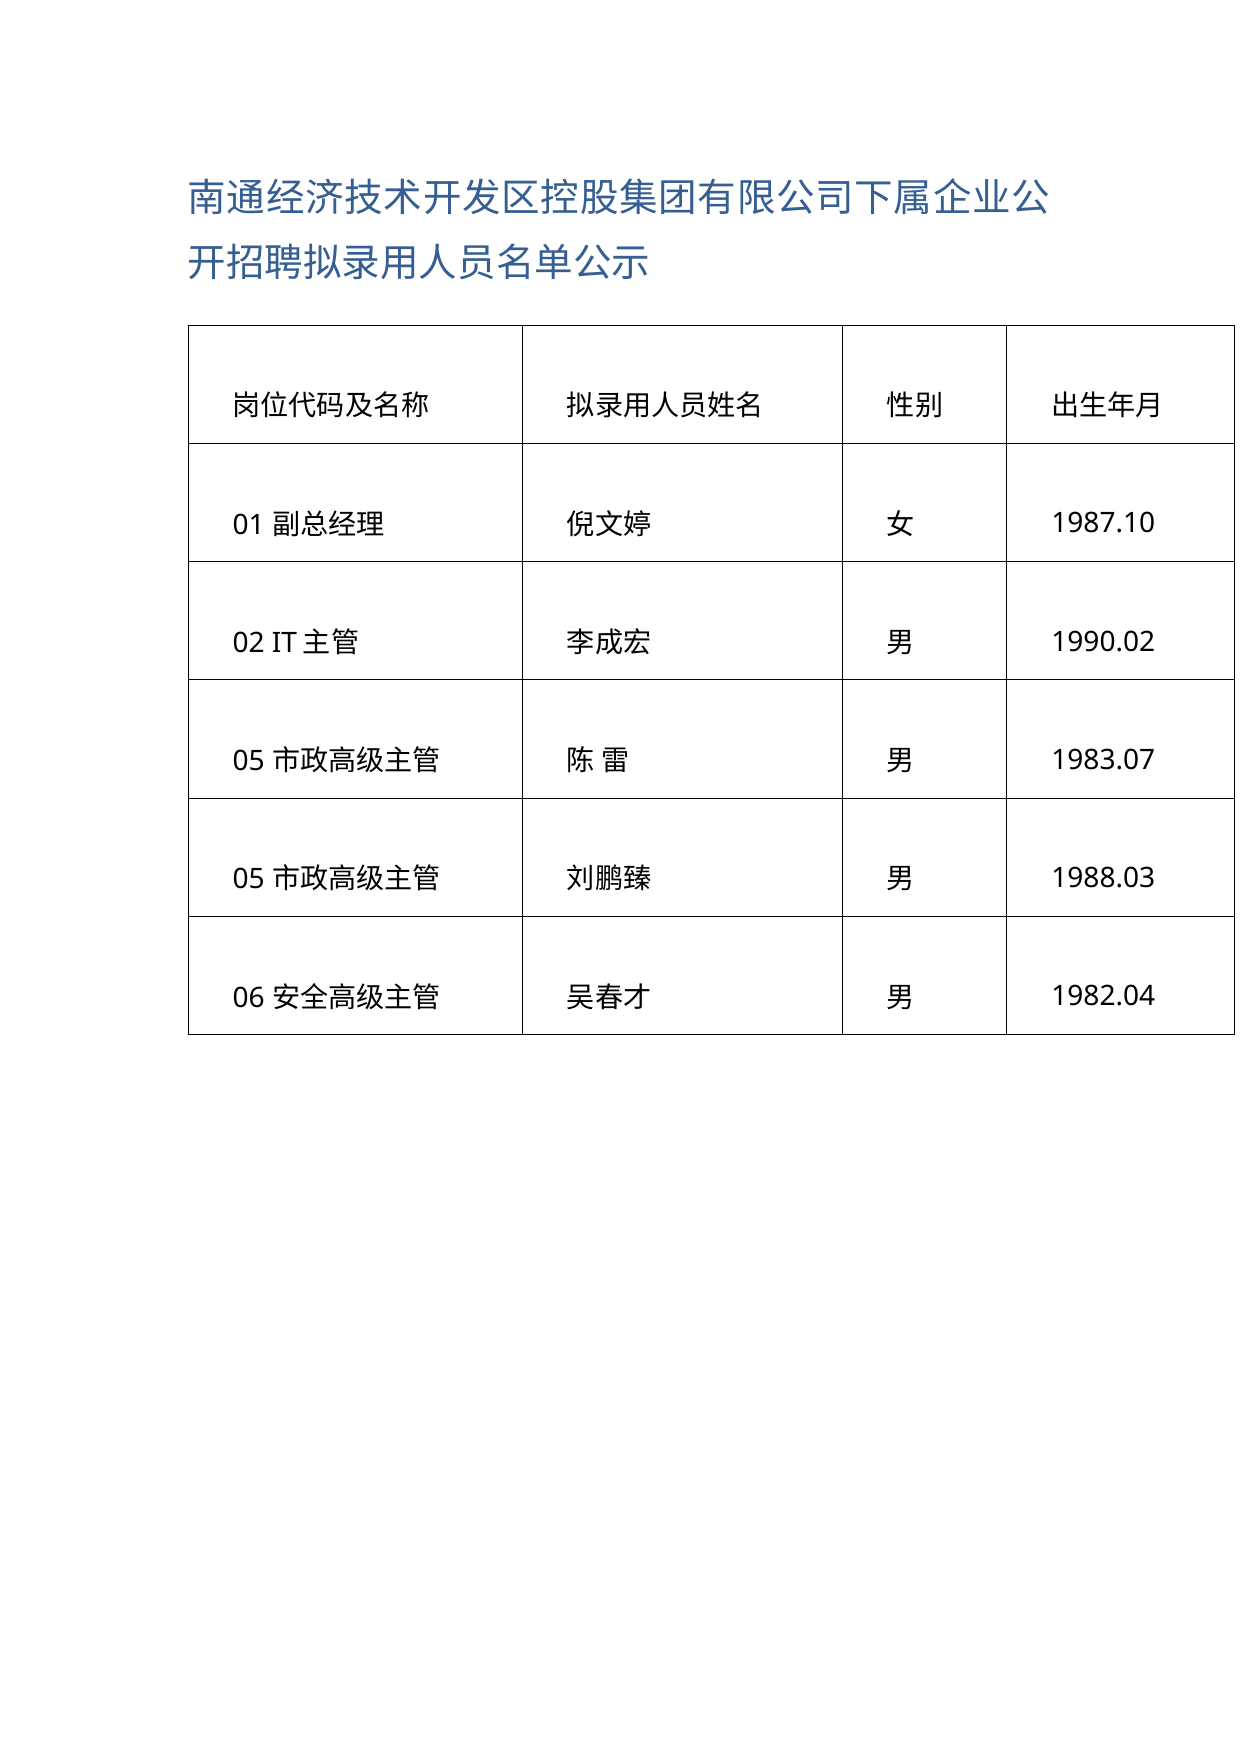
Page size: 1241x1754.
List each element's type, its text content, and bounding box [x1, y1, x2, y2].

table_cell 06 安全高级主管 [189, 917, 522, 1034]
table_cell 05 市政高级主管 [189, 799, 522, 916]
table_cell 男 [843, 917, 1006, 1034]
table_cell 倪文婷 [523, 444, 842, 561]
table_cell 李成宏 [523, 562, 842, 679]
table_cell 陈 雷 [523, 680, 842, 797]
table_cell 1990.02 [1007, 562, 1234, 679]
table_header 岗位代码及名称 [189, 326, 522, 443]
table_cell 刘鹏臻 [523, 799, 842, 916]
table_cell 02 IT主管 [189, 562, 522, 679]
table_header 出生年月 [1007, 326, 1234, 443]
table_cell 05 市政高级主管 [189, 680, 522, 797]
table_cell 女 [843, 444, 1006, 561]
table_cell 1983.07 [1007, 680, 1234, 797]
table_cell 男 [843, 562, 1006, 679]
table_cell 男 [843, 799, 1006, 916]
table_header 拟录用人员姓名 [523, 326, 842, 443]
table_cell 1982.04 [1007, 917, 1234, 1034]
table_header 性别 [843, 326, 1006, 443]
table_cell 01 副总经理 [189, 444, 522, 561]
table_cell 1988.03 [1007, 799, 1234, 916]
table_cell 男 [843, 680, 1006, 797]
text 南通经济技术开发区控股集团有限公司下属企业公开招聘拟录用人员名单公示 [187, 162, 1053, 292]
table_cell 1987.10 [1007, 444, 1234, 561]
table_cell 吴春才 [523, 917, 842, 1034]
